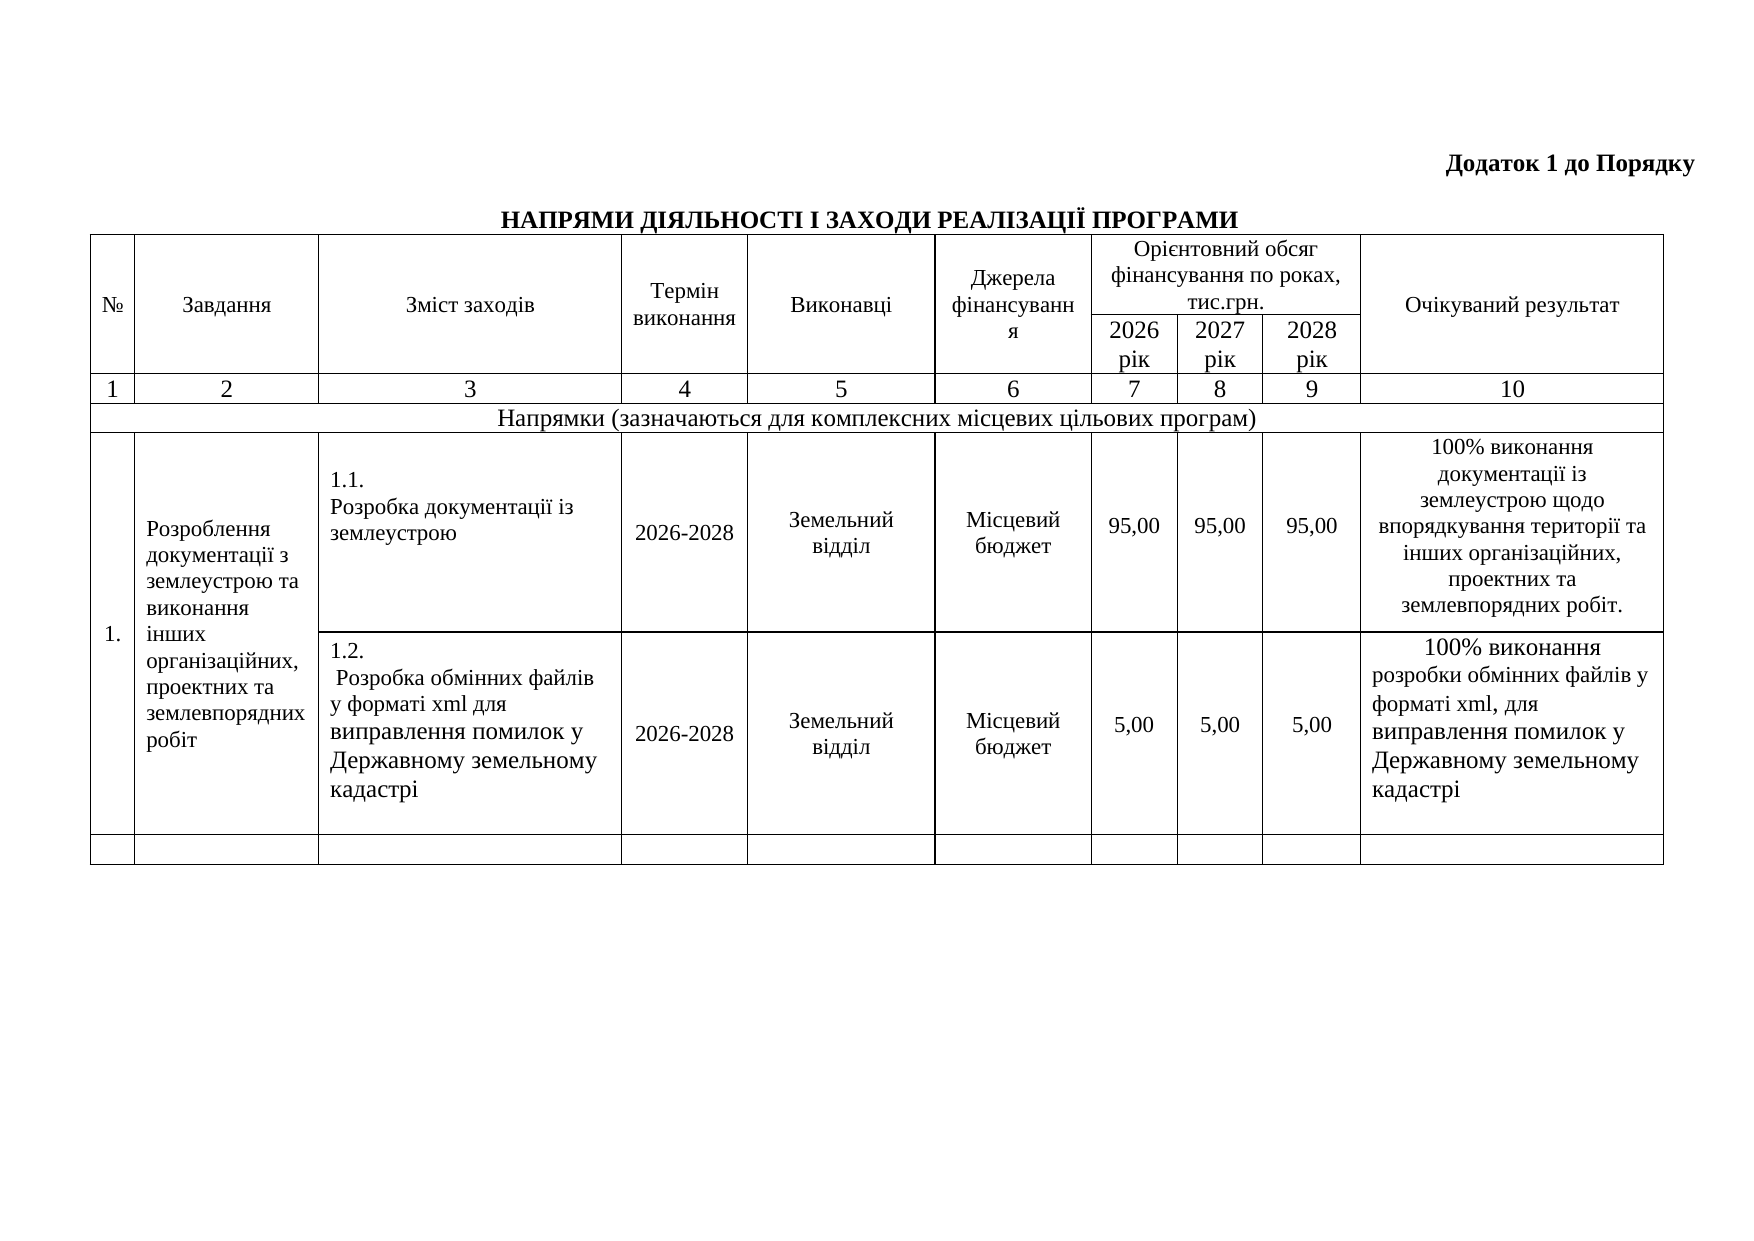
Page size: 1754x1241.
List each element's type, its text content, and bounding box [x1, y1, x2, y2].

table_cell 2028 рік [1263, 315, 1360, 373]
table_header Термін виконання [622, 235, 747, 373]
table_header Очікуваний результат [1361, 235, 1663, 373]
table_header Зміст заходів [319, 235, 621, 373]
table_cell 10 [1361, 374, 1663, 402]
table_cell 1 [91, 374, 134, 402]
table_cell 100% виконання розробки обмінних файлів у форматі xml, для виправлення помилок у Державному земельному кадастрі [1361, 633, 1663, 834]
table_cell [91, 835, 134, 864]
table_cell Земельний відділ [748, 633, 934, 834]
table_cell 100% виконання документації із землеустрою щодо впорядкування території та інших організаційних, проектних та землевпорядних робіт. [1361, 433, 1663, 631]
table_cell Напрямки (зазначаються для комплексних місцевих цільових програм) [91, 404, 1663, 432]
table_cell Місцевий бюджет [936, 633, 1091, 834]
table_cell 6 [936, 374, 1091, 402]
table_cell [936, 835, 1091, 864]
table_cell 2026-2028 [622, 433, 747, 631]
table_cell 2026-2028 [622, 633, 747, 834]
table_cell 3 [319, 374, 621, 402]
table_cell [1092, 835, 1177, 864]
table_cell 5 [748, 374, 934, 402]
table_cell [1263, 835, 1360, 864]
table_cell [748, 835, 934, 864]
table_header Виконавці [748, 235, 934, 373]
text НАПРЯМИ ДІЯЛЬНОСТІ І ЗАХОДИ РЕАЛІЗАЦІЇ ПРОГРАМИ [44, 205, 1695, 234]
table_header Орієнтовний обсяг фінансування по роках, тис.грн. [1092, 235, 1360, 314]
table_cell 1.1. Розробка документації із землеустрою [319, 433, 621, 631]
table_cell 1.2. Розробка обмінних файлів у форматі xml для виправлення помилок у Державному земельному кадастрі [319, 633, 621, 834]
table_cell Місцевий бюджет [936, 433, 1091, 631]
table_cell 8 [1178, 374, 1262, 402]
table_cell 2026 рік [1092, 315, 1177, 373]
table_cell Розроблення документації з землеустрою та виконання інших організаційних, проектних та землевпорядних робіт [135, 433, 318, 834]
table_cell 1. [91, 433, 134, 834]
table_cell 95,00 [1178, 433, 1262, 631]
table_header № [91, 235, 134, 373]
table_cell 2 [135, 374, 318, 402]
table_cell 9 [1263, 374, 1360, 402]
table_header Джерела фінансування [936, 235, 1091, 373]
table_cell 4 [622, 374, 747, 402]
text Додаток 1 до Порядку [44, 148, 1695, 176]
table_cell [1361, 835, 1663, 864]
table_header Завдання [135, 235, 318, 373]
table_cell 95,00 [1092, 433, 1177, 631]
table_cell 2027 рік [1178, 315, 1262, 373]
table_cell 95,00 [1263, 433, 1360, 631]
table_cell [319, 835, 621, 864]
table_cell 5,00 [1178, 633, 1262, 834]
table_cell [1178, 835, 1262, 864]
table_cell Земельний відділ [748, 433, 934, 631]
table_cell [622, 835, 747, 864]
table_cell [135, 835, 318, 864]
table_cell 7 [1092, 374, 1177, 402]
table_cell 5,00 [1263, 633, 1360, 834]
table_cell 5,00 [1092, 633, 1177, 834]
